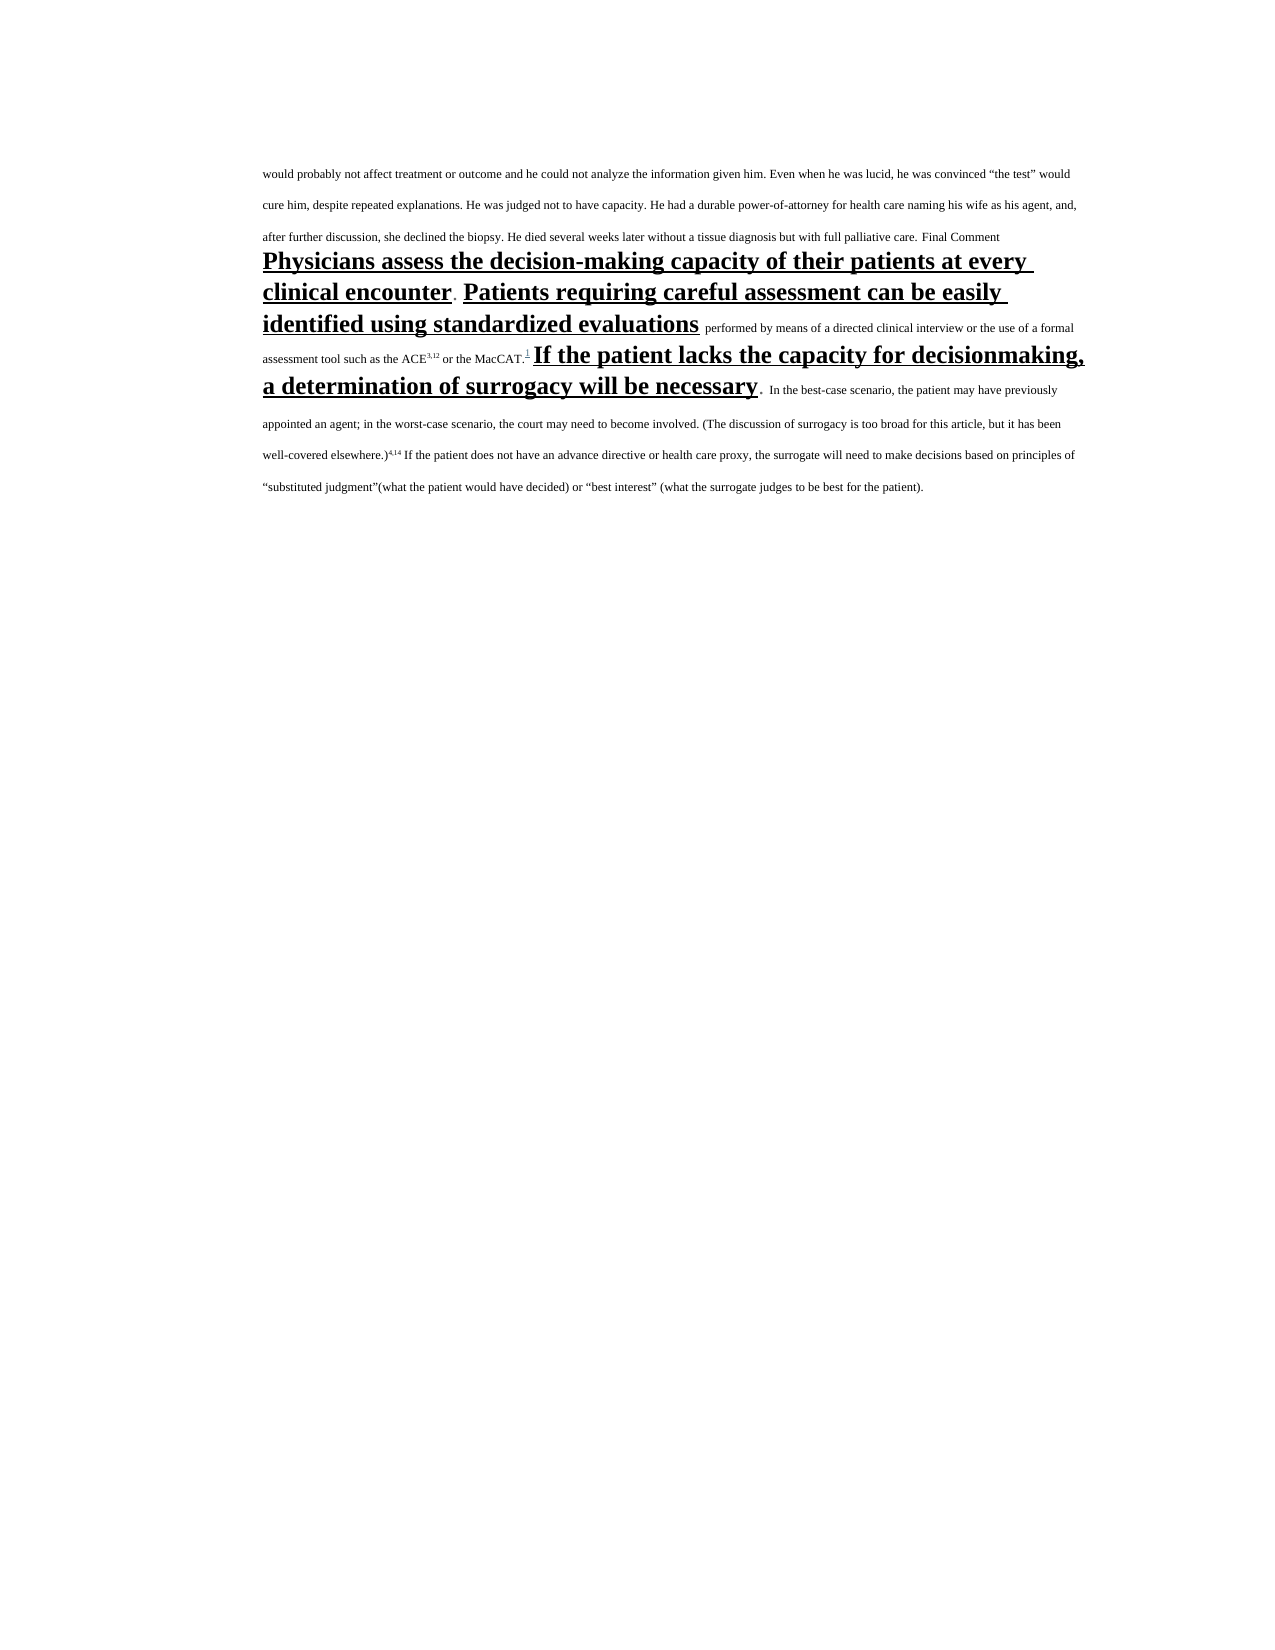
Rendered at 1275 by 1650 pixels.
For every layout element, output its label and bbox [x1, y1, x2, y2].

text [262, 150, 1087, 494]
